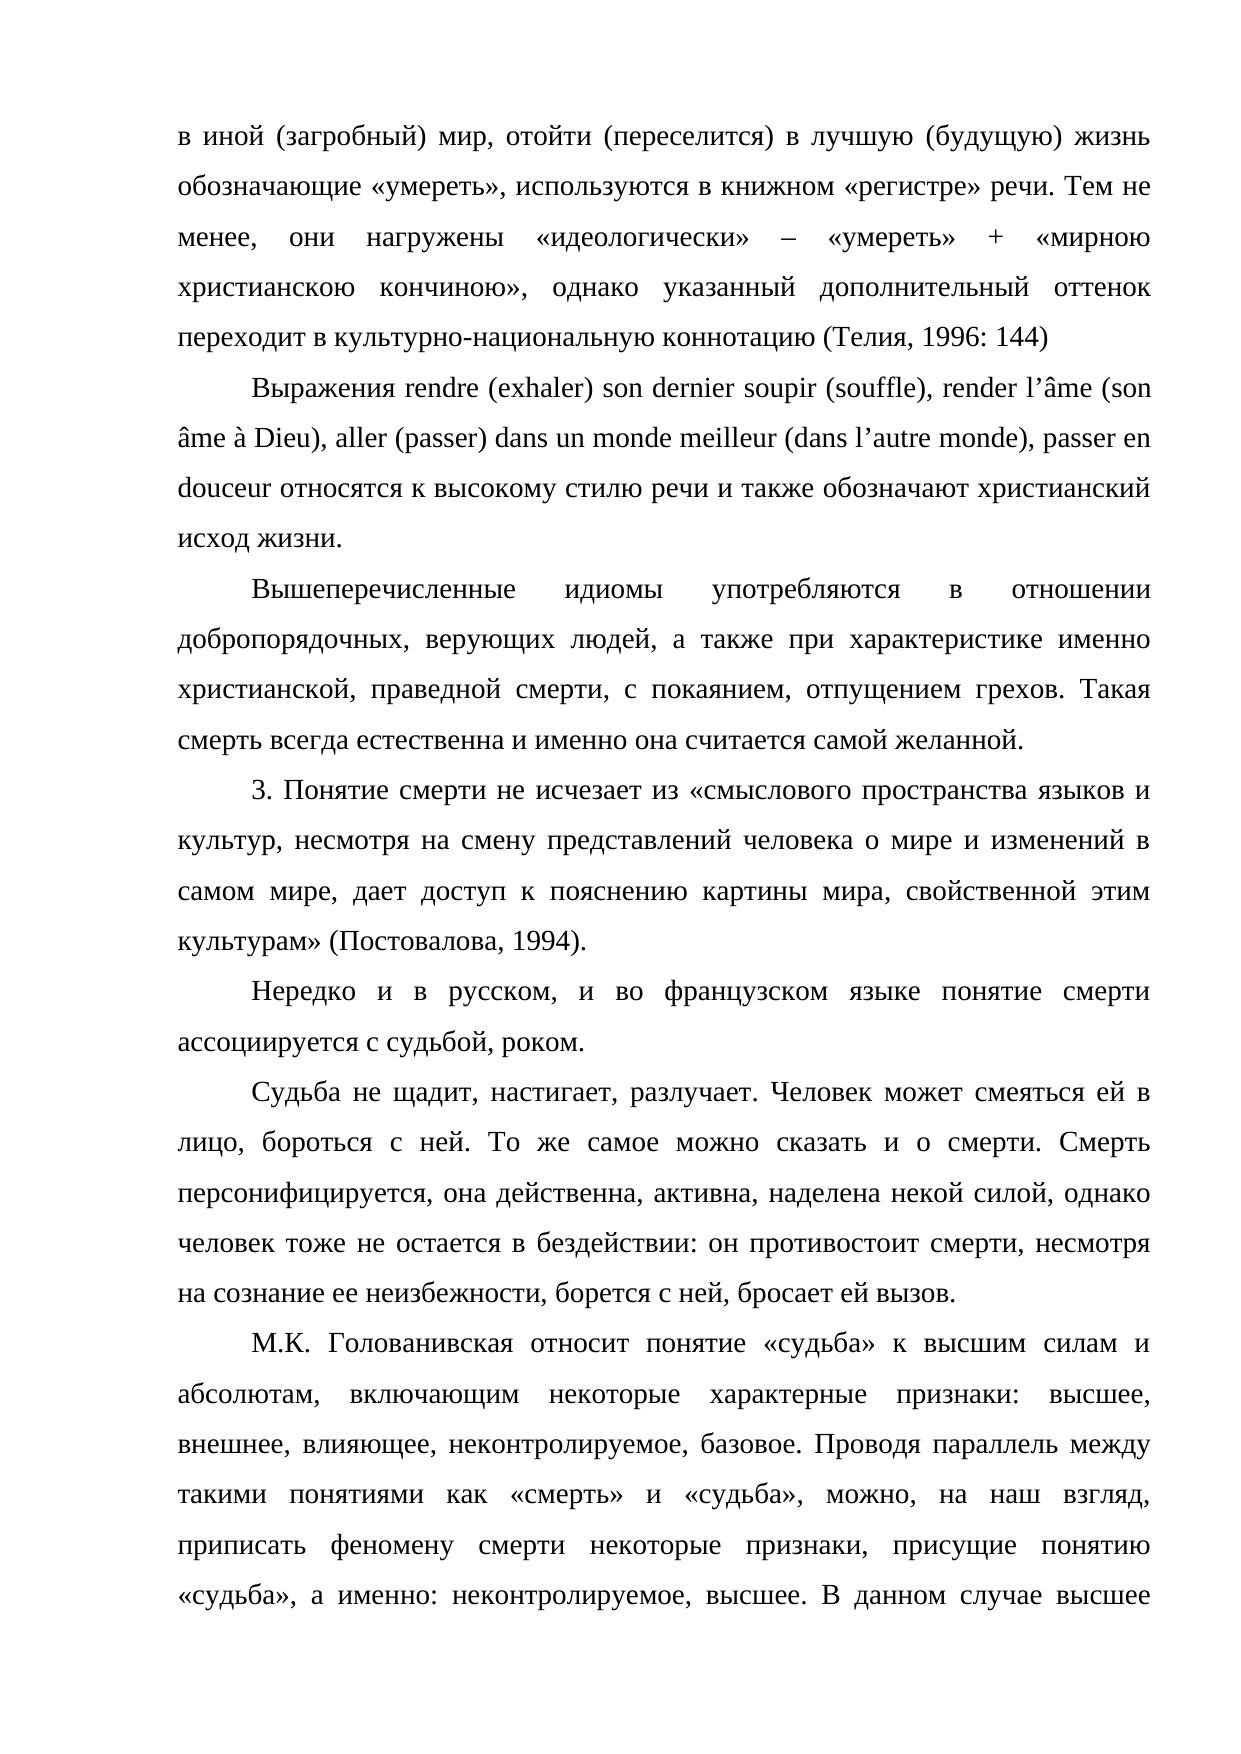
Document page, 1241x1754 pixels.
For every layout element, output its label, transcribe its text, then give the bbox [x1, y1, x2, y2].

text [177, 1326, 1152, 1611]
text Выражения rendre (exhaler) son dernier soupir (souffle), render l’âme (son âme à Dieu), aller (passer) dans un monde meilleur (dans l’autre monde), passer en douceur относятся к высокому стилю речи и также обозначают христианский исход жизни. [177, 370, 1152, 554]
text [177, 118, 1152, 353]
text Вышеперечисленные идиомы употребляются в отношении добропорядочных, верующих людей, а также при характеристике именно христианской, праведной смерти, с покаянием, отпущением грехов. Такая смерть всегда естественна и именно она считается самой желанной. [177, 571, 1152, 755]
text 3. Понятие смерти не исчезает из «смыслового пространства языков и культур, несмотря на смену представлений человека о мире и изменений в самом мире, дает доступ к пояснению картины мира, свойственной этим культурам» (Постовалова, 1994). [177, 772, 1152, 957]
text Судьба не щадит, настигает, разлучает. Человек может смеяться ей в лицо, бороться с ней. То же самое можно сказать и о смерти. Смерть персонифицируется, она действенна, активна, наделена некой силой, однако человек тоже не остается в бездействии: он противостоит смерти, несмотря на сознание ее неизбежности, борется с ней, бросает ей вызов. [177, 1074, 1152, 1309]
text Нередко и в русском, и во французском языке понятие смерти ассоциируется с судьбой, роком. [177, 973, 1152, 1057]
